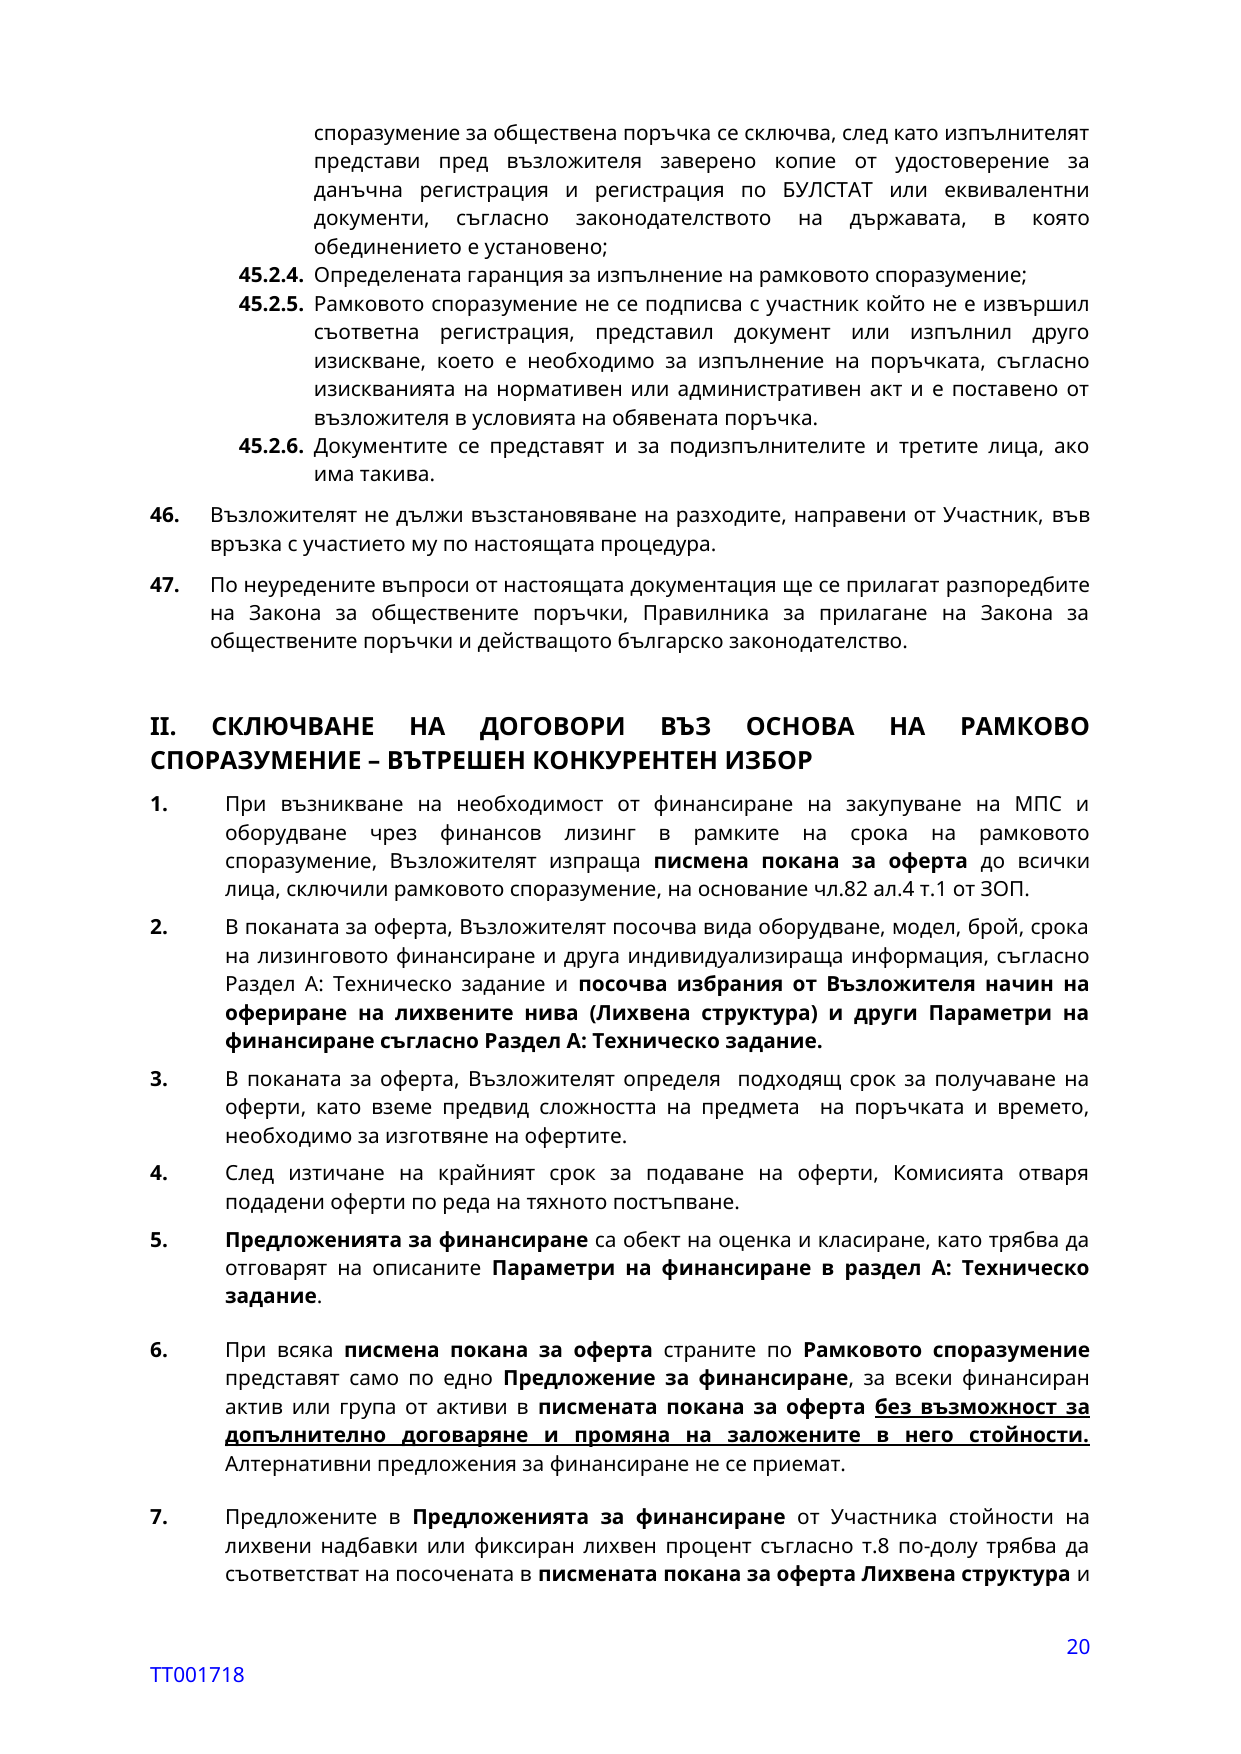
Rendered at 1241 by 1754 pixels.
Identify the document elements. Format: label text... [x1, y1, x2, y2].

list Възложителят не дължи възстановяване на разходите, направени от Участник, във връзка с участието му по настоящата процедура. [150, 500, 1090, 557]
list Документите се представят и за подизпълнителите и третите лица, ако има такива. [239, 431, 1090, 488]
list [150, 1502, 1090, 1588]
list По неуредените въпроси от настоящата документация ще се прилагат разпоредбите на Закона за обществените поръчки, Правилника за прилагане на Закона за обществените поръчки и действащото българско законодателство. [150, 570, 1090, 655]
list След изтичане на крайният срок за подаване на оферти, Комисията отваря подадени оферти по реда на тяхното постъпване. [150, 1158, 1090, 1215]
list Определената гаранция за изпълнение на рамковото споразумение; [239, 260, 1090, 289]
list В поканата за оферта, Възложителят определя подходящ срок за получаване на оферти, като вземе предвид сложността на предмета на поръчката и времето, необходимо за изготвяне на офертите. [150, 1064, 1090, 1149]
list В поканата за оферта, Възложителят посочва вида оборудване, модел, брой, срока на лизинговото финансиране и друга индивидуализираща информация, съгласно Раздел А: Техническо задание и посочва избрания от Възложителя начин на офериране на лихвените нива (Лихвена структура) и други Параметри на финансиране съгласно Раздел А: Техническо задание. [150, 912, 1090, 1054]
list Рамковото споразумение не се подписва с участник който не е извършил съответна регистрация, представил документ или изпълнил друго изискване, което е необходимо за изпълнение на поръчката, съгласно изискванията на нормативен или административен акт и е поставено от възложителя в условията на обявената поръчка. [239, 289, 1090, 431]
list При възникване на необходимост от финансиране на закупуване на МПС и оборудване чрез финансов лизинг в рамките на срока на рамковото споразумение, Възложителят изпраща писмена покана за оферта до всички лица, сключили рамковото споразумение, на основание чл.82 ал.4 т.1 от ЗОП. [150, 789, 1090, 903]
list При всяка писмена покана за оферта страните по Рамковото споразумение представят само по едно Предложение за финансиране, за всеки финансиран актив или група от активи в писмената покана за оферта без възможност за допълнително договаряне и промяна на заложените в него стойности. Алтернативни предложения за финансиране не се приемат. [150, 1335, 1090, 1477]
list Предложенията за финансиране са обект на оценка и класиране, като трябва да отговарят на описаните Параметри на финансиране в раздел А: Техническо задание. [150, 1225, 1090, 1310]
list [239, 118, 1090, 260]
text II. СКЛЮЧВАНЕ НА ДОГОВОРИ ВЪЗ ОСНОВА НА РАМКОВО СПОРАЗУМЕНИЕ – ВЪТРЕШЕН КОНКУРЕНТЕН ИЗБОР [150, 708, 1090, 777]
